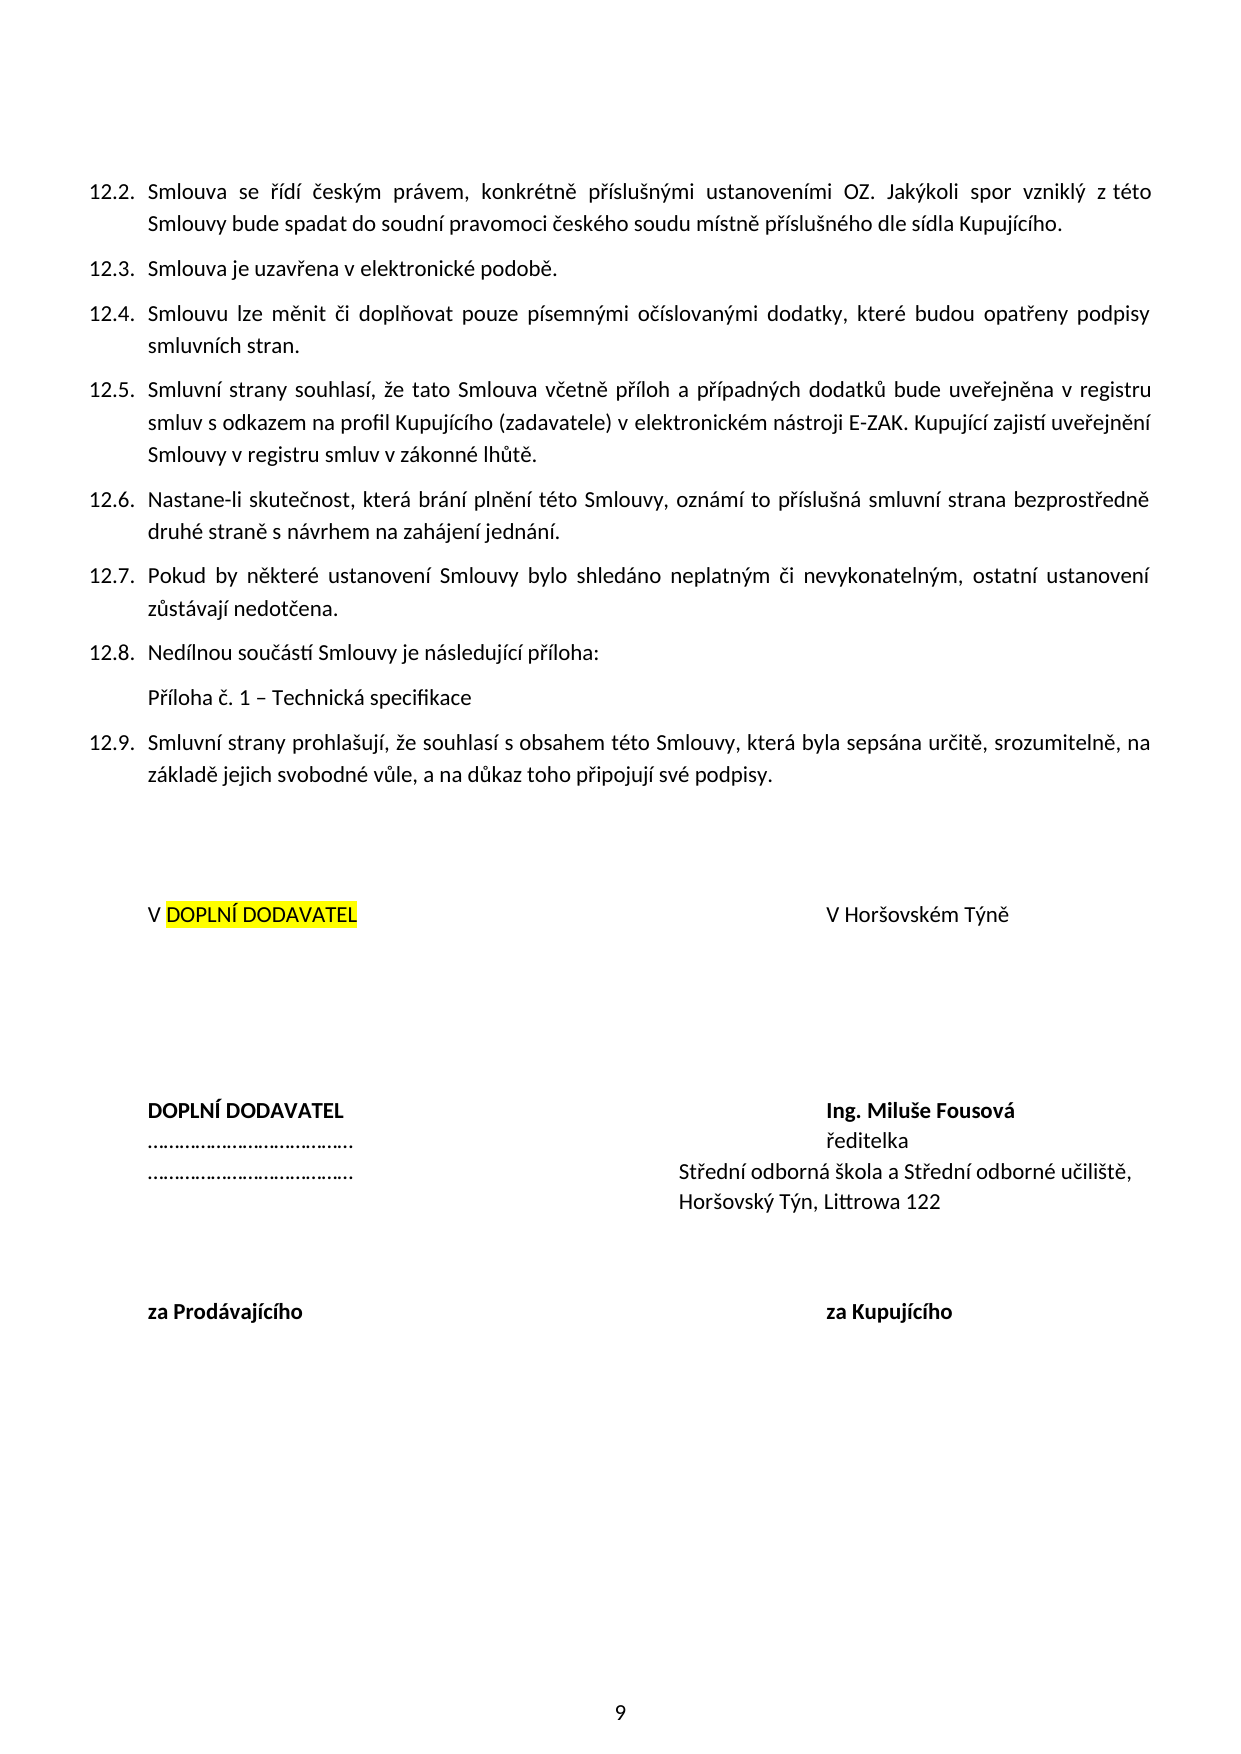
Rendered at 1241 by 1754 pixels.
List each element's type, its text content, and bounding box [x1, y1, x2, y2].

text ………………………………… ředitelka [89, 1127, 1152, 1154]
list Smluvní strany souhlasí, že tato Smlouva včetně příloh a případných dodatků bude uveřejněna v registru smluv s odkazem na profil Kupujícího (zadavatele) v elektronickém nástroji E-ZAK. Kupující zajistí uveřejnění Smlouvy v registru smluv v zákonné lhůtě. [89, 376, 1152, 468]
list Smlouva je uzavřena v elektronické podobě. [89, 254, 1152, 282]
text za Prodávajícího za Kupujícího [89, 1297, 1152, 1325]
list Smlouvu lze měnit či doplňovat pouze písemnými očíslovanými dodatky, které budou opatřeny podpisy smluvních stran. [89, 299, 1152, 359]
list Příloha č. 1 – Technická specifikace [148, 683, 1152, 711]
text DOPLNÍ DODAVATEL Ing. Miluše Fousová [89, 1096, 1152, 1124]
list Pokud by některé ustanovení Smlouvy bylo shledáno neplatným či nevykonatelným, ostatní ustanovení zůstávají nedotčena. [89, 562, 1152, 622]
list Nastane-li skutečnost, která brání plnění této Smlouvy, oznámí to příslušná smluvní strana bezprostředně druhé straně s návrhem na zahájení jednání. [89, 485, 1152, 545]
list Smluvní strany prohlašují, že souhlasí s obsahem této Smlouvy, která byla sepsána určitě, srozumitelně, na základě jejich svobodné vůle, a na důkaz toho připojují své podpisy. [89, 728, 1152, 788]
text V DOPLNÍ DODAVATEL V Horšovském Týně [357, 901, 1152, 928]
text ………………………………… Střední odborná škola a Střední odborné učiliště, Horšovský Týn, Littrowa 122 [148, 1157, 1152, 1215]
list Nedílnou součástí Smlouvy je následující příloha: [89, 638, 1152, 666]
list Smlouva se řídí českým právem, konkrétně příslušnými ustanoveními OZ. Jakýkoli spor vzniklý z této Smlouvy bude spadat do soudní pravomoci českého soudu místně příslušného dle sídla Kupujícího. [89, 177, 1152, 237]
